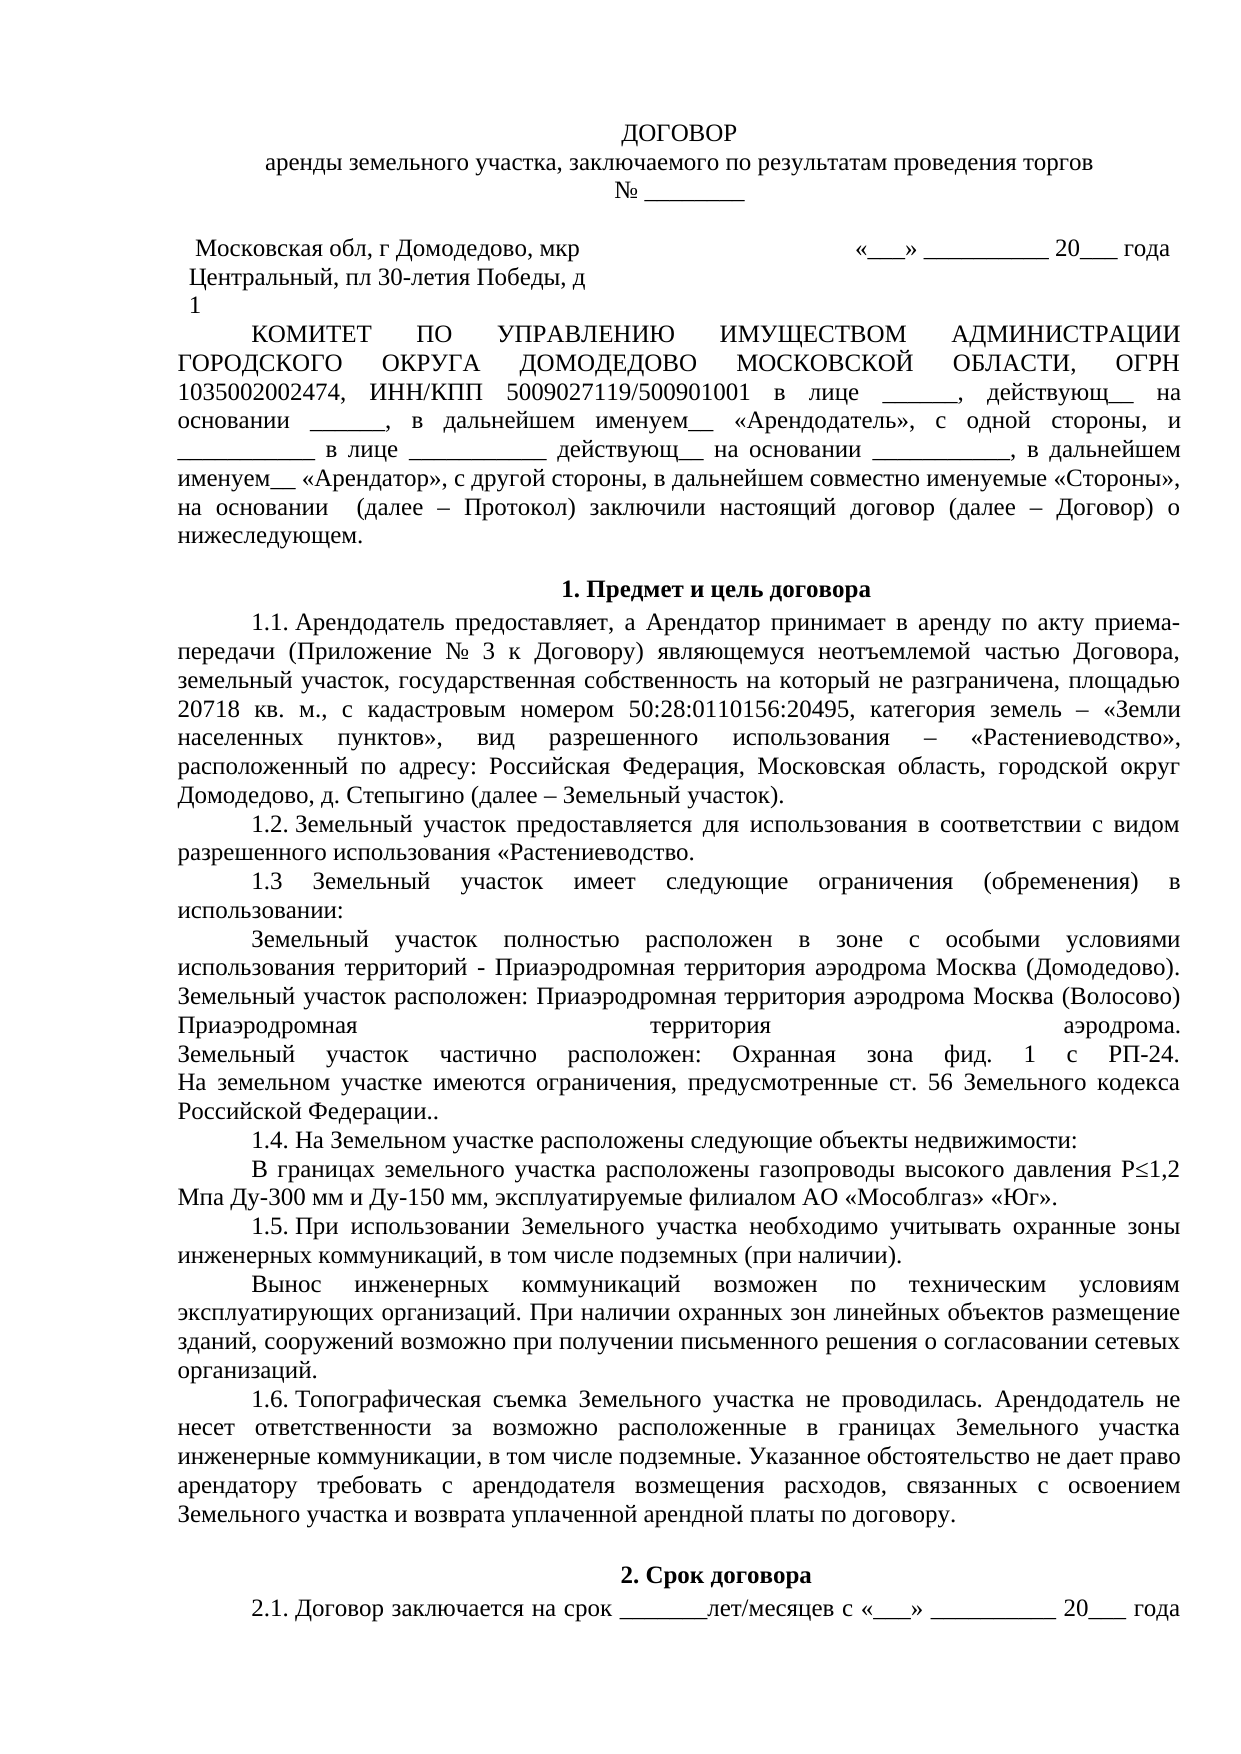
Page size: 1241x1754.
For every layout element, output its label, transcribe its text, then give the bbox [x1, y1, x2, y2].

text 1.2. Земельный участок предоставляется для использования в соответствии с видом разрешенного использования «Растениеводство. [177, 809, 1181, 866]
text 1. Предмет и цель договора [177, 574, 1181, 603]
text 1.5. При использовании Земельного участка необходимо учитывать охранные зоны инженерных коммуникаций, в том числе подземных (при наличии). [177, 1211, 1181, 1269]
text 1.1. Арендодатель предоставляет, а Арендатор принимает в аренду по акту приема-передачи (Приложение № 3 к Договору) являющемуся неотъемлемой частью Договора, земельный участок, государственная собственность на который не разграничена, площадью 20718 кв. м., с кадастровым номером 50:28:0110156:20495, категория земель – «Земли населенных пунктов», вид разрешенного использования – «Растениеводство», расположенный по адресу: Российская Федерация, Московская область, городской округ Домодедово, д. Степыгино (далее – Земельный участок). [177, 607, 1181, 809]
text № ________ [177, 176, 1181, 204]
table_header «___» __________ 20___ года [605, 233, 1181, 319]
table_header Московская обл, г Домодедово, мкр Центральный, пл 30-летия Победы, д 1 [177, 233, 605, 319]
text КОМИТЕТ ПО УПРАВЛЕНИЮ ИМУЩЕСТВОМ АДМИНИСТРАЦИИ ГОРОДСКОГО ОКРУГА ДОМОДЕДОВО МОСКОВСКОЙ ОБЛАСТИ, ОГРН 1035002002474, ИНН/КПП 5009027119/500901001 в лице ______, действующ__ на основании ______, в дальнейшем именуем__ «Арендодатель», с одной стороны, и ___________ в лице ___________ действующ__ на основании ___________, в дальнейшем именуем__ «Арендатор», с другой стороны, в дальнейшем совместно именуемые «Стороны», на основании (далее – Протокол) заключили настоящий договор (далее – Договор) о нижеследующем. [177, 319, 1181, 549]
text 2. Срок договора [177, 1560, 1181, 1589]
text аренды земельного участка, заключаемого по результатам проведения торгов [177, 147, 1181, 176]
text Вынос инженерных коммуникаций возможен по техническим условиям эксплуатирующих организаций. При наличии охранных зон линейных объектов размещение зданий, сооружений возможно при получении письменного решения о согласовании сетевых организаций. [177, 1269, 1181, 1384]
text 1.3 Земельный участок имеет следующие ограничения (обременения) в использовании: [177, 866, 1181, 924]
text В границах земельного участка расположены газопроводы высокого давления Р≤1,2 Мпа Ду-300 мм и Ду-150 мм, эксплуатируемые филиалом АО «Мособлгаз» «Юг». [177, 1154, 1181, 1211]
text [177, 1593, 1181, 1622]
text Земельный участок полностью расположен в зоне с особыми условиями использования территорий - Приаэродромная территория аэродрома Москва (Домодедово). Земельный участок расположен: Приаэродромная территория аэродрома Москва (Волосово) Приаэродромная территория аэродрома. Земельный участок частично расположен: Охранная зона фид. 1 с РП-24. На земельном участке имеются ограничения, предусмотренные ст. 56 Земельного кодекса Российской Федерации.. [177, 924, 1181, 1125]
text 1.4. На Земельном участке расположены следующие объекты недвижимости: [177, 1125, 1181, 1154]
text 1.6. Топографическая съемка Земельного участка не проводилась. Арендодатель не несет ответственности за возможно расположенные в границах Земельного участка инженерные коммуникации, в том числе подземные. Указанное обстоятельство не дает право арендатору требовать с арендодателя возмещения расходов, связанных с освоением Земельного участка и возврата уплаченной арендной платы по договору. [177, 1384, 1181, 1527]
text ДОГОВОР [177, 118, 1181, 147]
